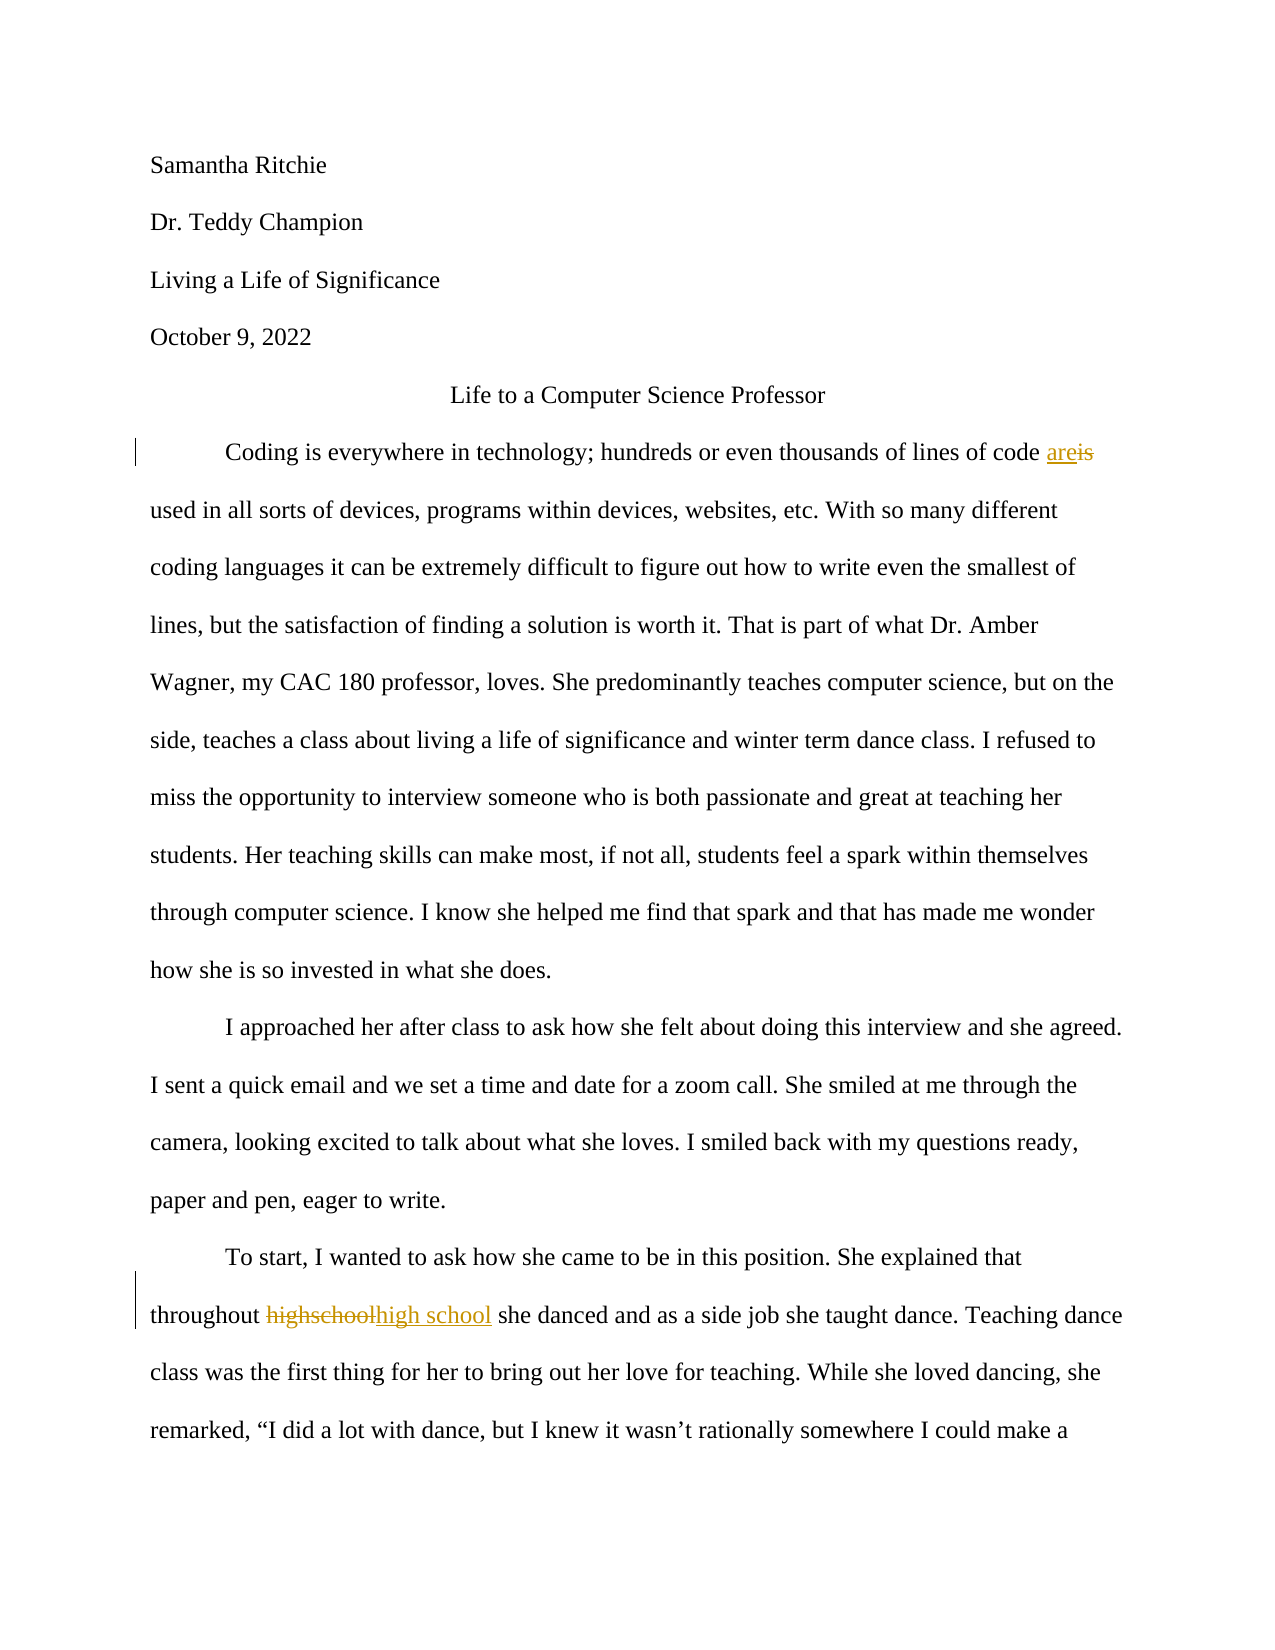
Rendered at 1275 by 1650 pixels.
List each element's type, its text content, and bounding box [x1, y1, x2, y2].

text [150, 1242, 1125, 1444]
text Samantha Ritchie [150, 150, 1125, 179]
text Life to a Computer Science Professor [150, 380, 1125, 409]
text I approached her after class to ask how she felt about doing this interview and she agreed. I sent a quick email and we set a time and date for a zoom call. She smiled at me through the camera, looking excited to talk about what she loves. I smiled back with my questions ready, paper and pen, eager to write. [150, 1012, 1125, 1214]
text Coding is everywhere in technology; hundreds or even thousands of lines of code used in all sorts of devices, programs within devices, websites, etc. With so many different coding languages it can be extremely difficult to figure out how to write even the smallest of lines, but the satisfaction of finding a solution is worth it. That is part of what Dr. Amber Wagner, my CAC 180 professor, loves. She predominantly teaches computer science, but on the side, teaches a class about living a life of significance and winter term dance class. I refused to miss the opportunity to interview someone who is both passionate and great at teaching her students. Her teaching skills can make most, if not all, students feel a spark within themselves through computer science. I know she helped me find that spark and that has made me wonder how she is so invested in what she does. [150, 437, 1125, 984]
text Living a Life of Significance [150, 265, 1125, 294]
text Dr. Teddy Champion [150, 207, 1125, 236]
text October 9, 2022 [150, 322, 1125, 351]
